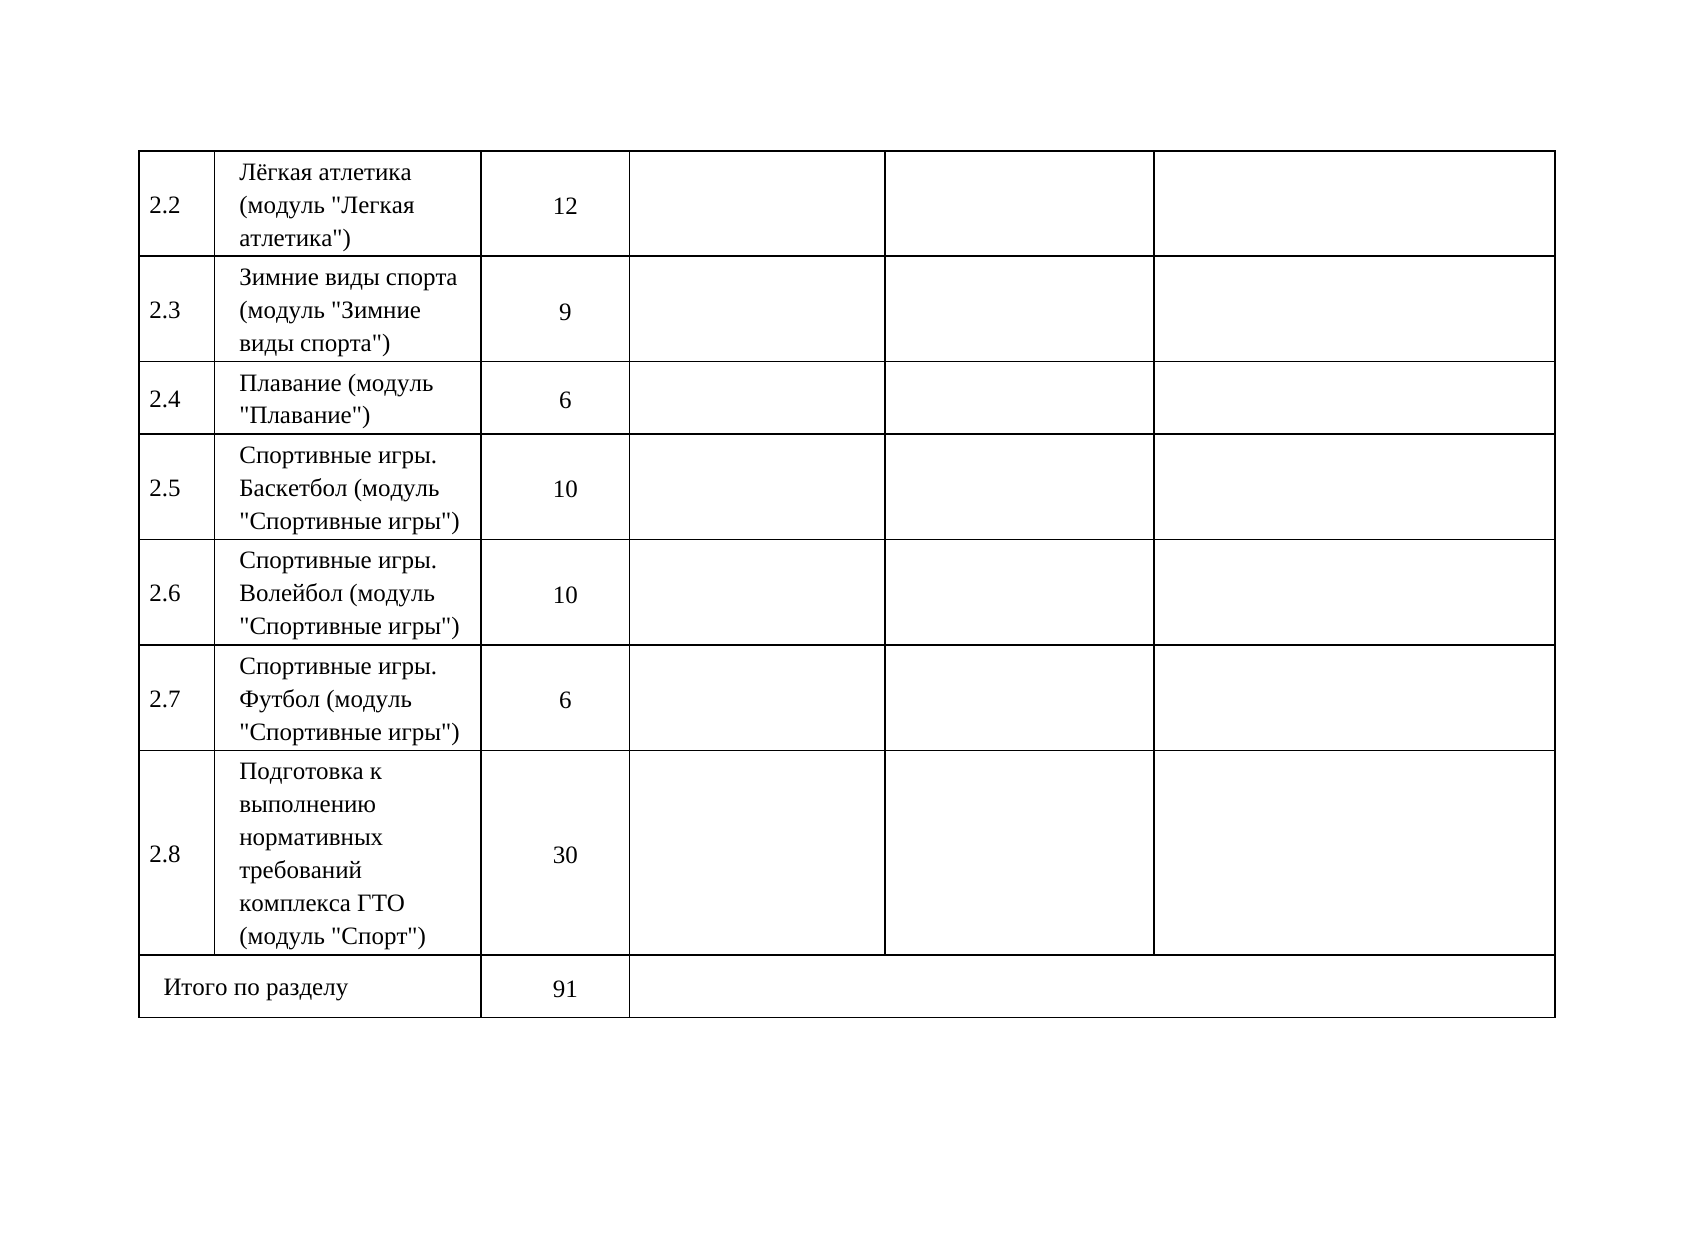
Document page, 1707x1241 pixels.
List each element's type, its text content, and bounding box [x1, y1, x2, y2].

table_cell 10 [482, 435, 629, 539]
table_cell [1155, 257, 1554, 361]
table_cell [630, 257, 884, 361]
table_cell [886, 362, 1153, 433]
table_cell [886, 540, 1153, 644]
table_cell 10 [482, 540, 629, 644]
table_cell Спортивные игры. Баскетбол (модуль "Спортивные игры") [215, 435, 480, 539]
table_cell [886, 646, 1153, 749]
table_cell 2.2 [140, 152, 214, 255]
table_cell [630, 362, 884, 433]
table_cell 91 [482, 956, 629, 1017]
table_cell [886, 751, 1153, 954]
table_cell [1155, 362, 1554, 433]
table_cell 12 [482, 152, 629, 255]
table_cell 6 [482, 362, 629, 433]
table_cell [886, 257, 1153, 361]
table_cell [630, 152, 884, 255]
table_cell [630, 751, 884, 954]
table_cell Спортивные игры. Футбол (модуль "Спортивные игры") [215, 646, 480, 749]
table_cell Лёгкая атлетика (модуль "Легкая атлетика") [215, 152, 480, 255]
table_cell [630, 956, 1554, 1017]
table_cell 2.4 [140, 362, 214, 433]
table_cell Зимние виды спорта (модуль "Зимние виды спорта") [215, 257, 480, 361]
table_cell 30 [482, 751, 629, 954]
table_cell [1155, 435, 1554, 539]
table_cell 2.6 [140, 540, 214, 644]
table_cell [630, 646, 884, 749]
table_cell [630, 435, 884, 539]
table_cell [886, 435, 1153, 539]
table_cell [630, 540, 884, 644]
table_cell [886, 152, 1153, 255]
table_cell 2.7 [140, 646, 214, 749]
table_cell 2.3 [140, 257, 214, 361]
table_cell 2.5 [140, 435, 214, 539]
table_cell [1155, 751, 1554, 954]
table_cell Плавание (модуль "Плавание") [215, 362, 480, 433]
table_cell [1155, 152, 1554, 255]
table_cell Спортивные игры. Волейбол (модуль "Спортивные игры") [215, 540, 480, 644]
table_cell Итого по разделу [140, 956, 480, 1017]
table_cell 2.8 [140, 751, 214, 954]
table_cell 9 [482, 257, 629, 361]
table_cell Подготовка к выполнению нормативных требований комплекса ГТО (модуль "Спорт") [215, 751, 480, 954]
table_cell [1155, 540, 1554, 644]
table_cell [1155, 646, 1554, 749]
table_cell 6 [482, 646, 629, 749]
